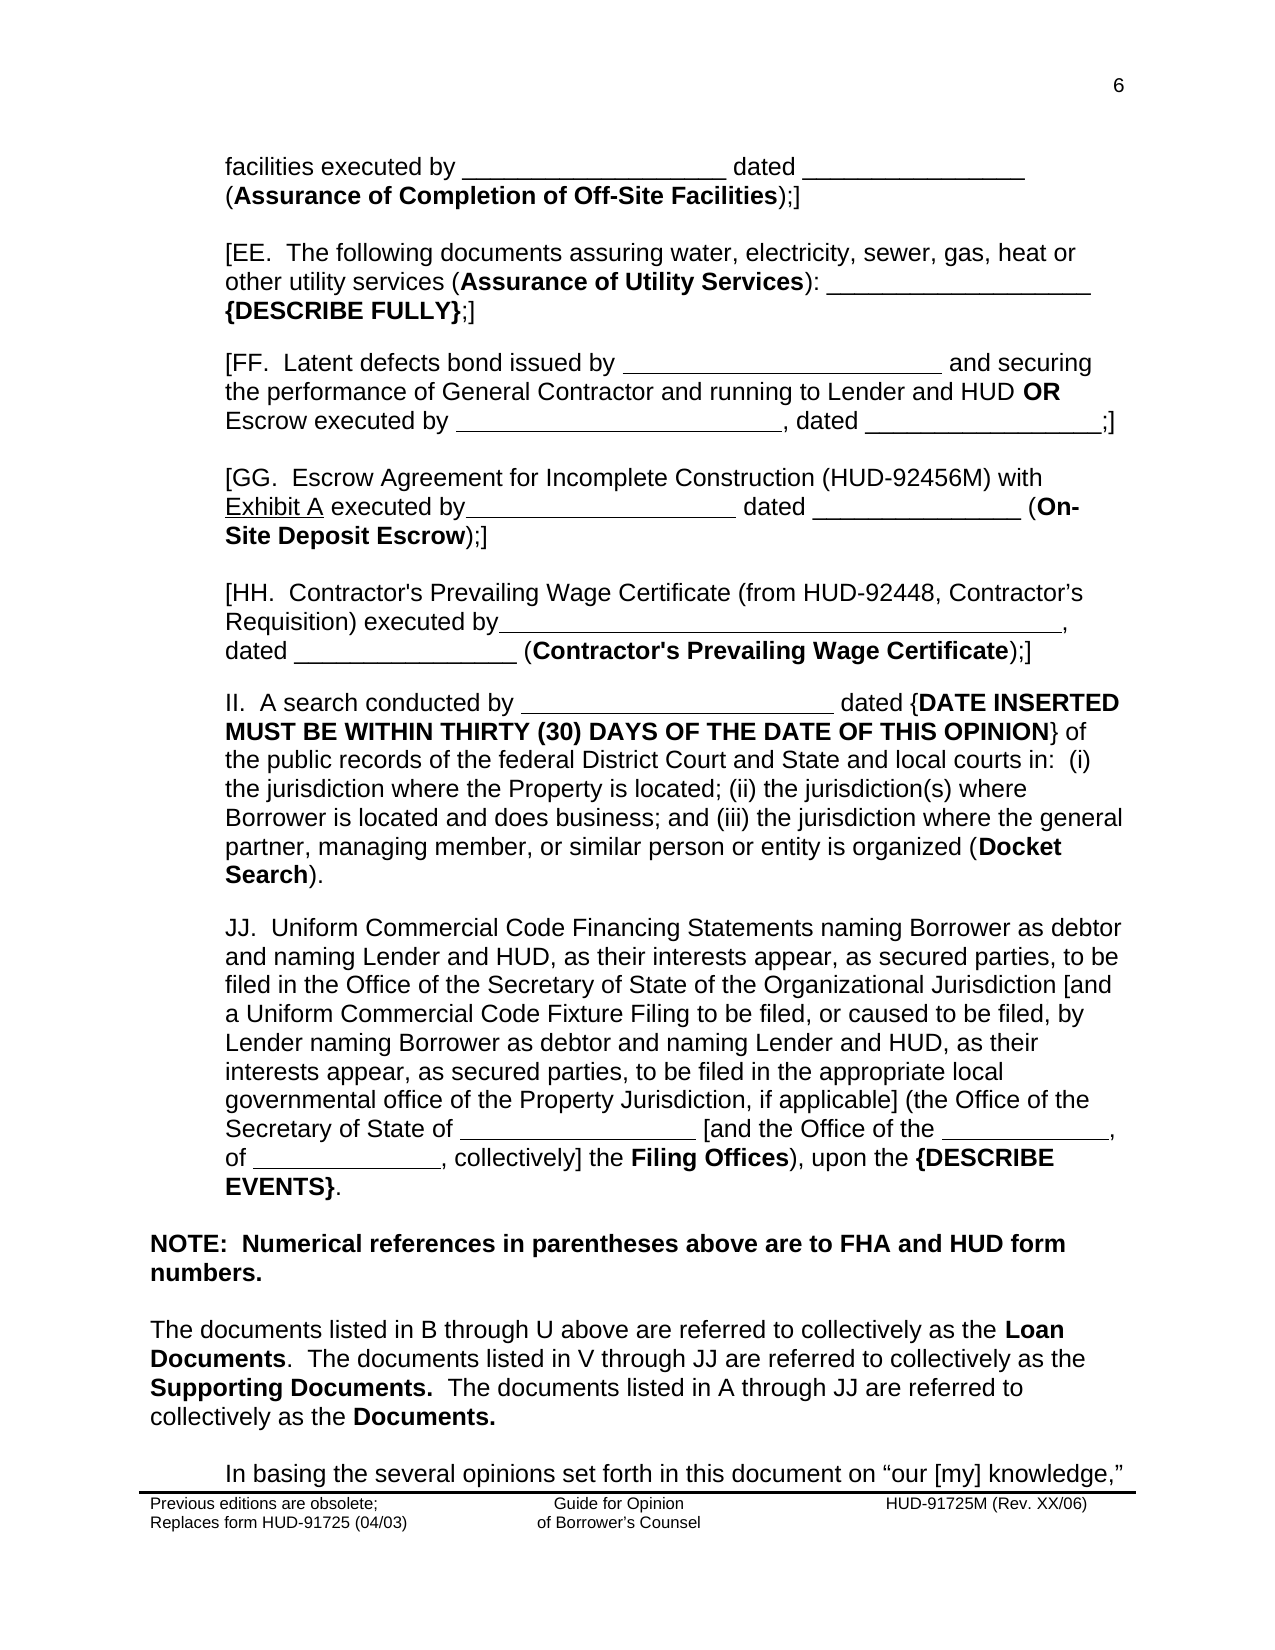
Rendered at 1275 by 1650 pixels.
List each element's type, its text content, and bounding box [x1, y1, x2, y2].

text NOTE: Numerical references in parentheses above are to FHA and HUD form numbers. [150, 1229, 1125, 1287]
text The documents listed in B through U above are referred to collectively as the Loan Documents. The documents listed in V through JJ are referred to collectively as the Supporting Documents. The documents listed in A through JJ are referred to collectively as the Documents. [150, 1315, 1125, 1430]
text [HH. Contractor's Prevailing Wage Certificate (from HUD-92448, Contractor’s Requisition) executed by , dated ________________ (Contractor's Prevailing Wage Certificate);] [150, 578, 1125, 664]
text JJ. Uniform Commercial Code Financing Statements naming Borrower as debtor and naming Lender and HUD, as their interests appear, as secured parties, to be filed in the Office of the Secretary of State of the Organizational Jurisdiction [and a Uniform Commercial Code Fixture Filing to be filed, or caused to be filed, by Lender naming Borrower as debtor and naming Lender and HUD, as their interests appear, as secured parties, to be filed in the appropriate local governmental office of the Property Jurisdiction, if applicable] (the Office of the Secretary of State of [and the Office of the , of , collectively] the Filing Offices), upon the {DESCRIBE EVENTS}. [150, 913, 1125, 1200]
text [FF. Latent defects bond issued by and securing the performance of General Contractor and running to Lender and HUD OR Escrow executed by , dated _________________;] [150, 348, 1125, 434]
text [225, 152, 1125, 209]
text II. A search conducted by dated {DATE INSERTED MUST BE WITHIN THIRTY (30) DAYS OF THE DATE OF THIS OPINION} of the public records of the federal District Court and State and local courts in: (i) the jurisdiction where the Property is located; (ii) the jurisdiction(s) where Borrower is located and does business; and (iii) the jurisdiction where the general partner, managing member, or similar person or entity is organized (Docket Search). [150, 688, 1125, 889]
text [EE. The following documents assuring water, electricity, sewer, gas, heat or other utility services (Assurance of Utility Services): ___________________ {DESCRIBE FULLY};] [150, 238, 1125, 324]
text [150, 1459, 1125, 1488]
text [GG. Escrow Agreement for Incomplete Construction (HUD-92456M) with Exhibit A executed by dated _______________ (On-Site Deposit Escrow);] [150, 463, 1125, 549]
